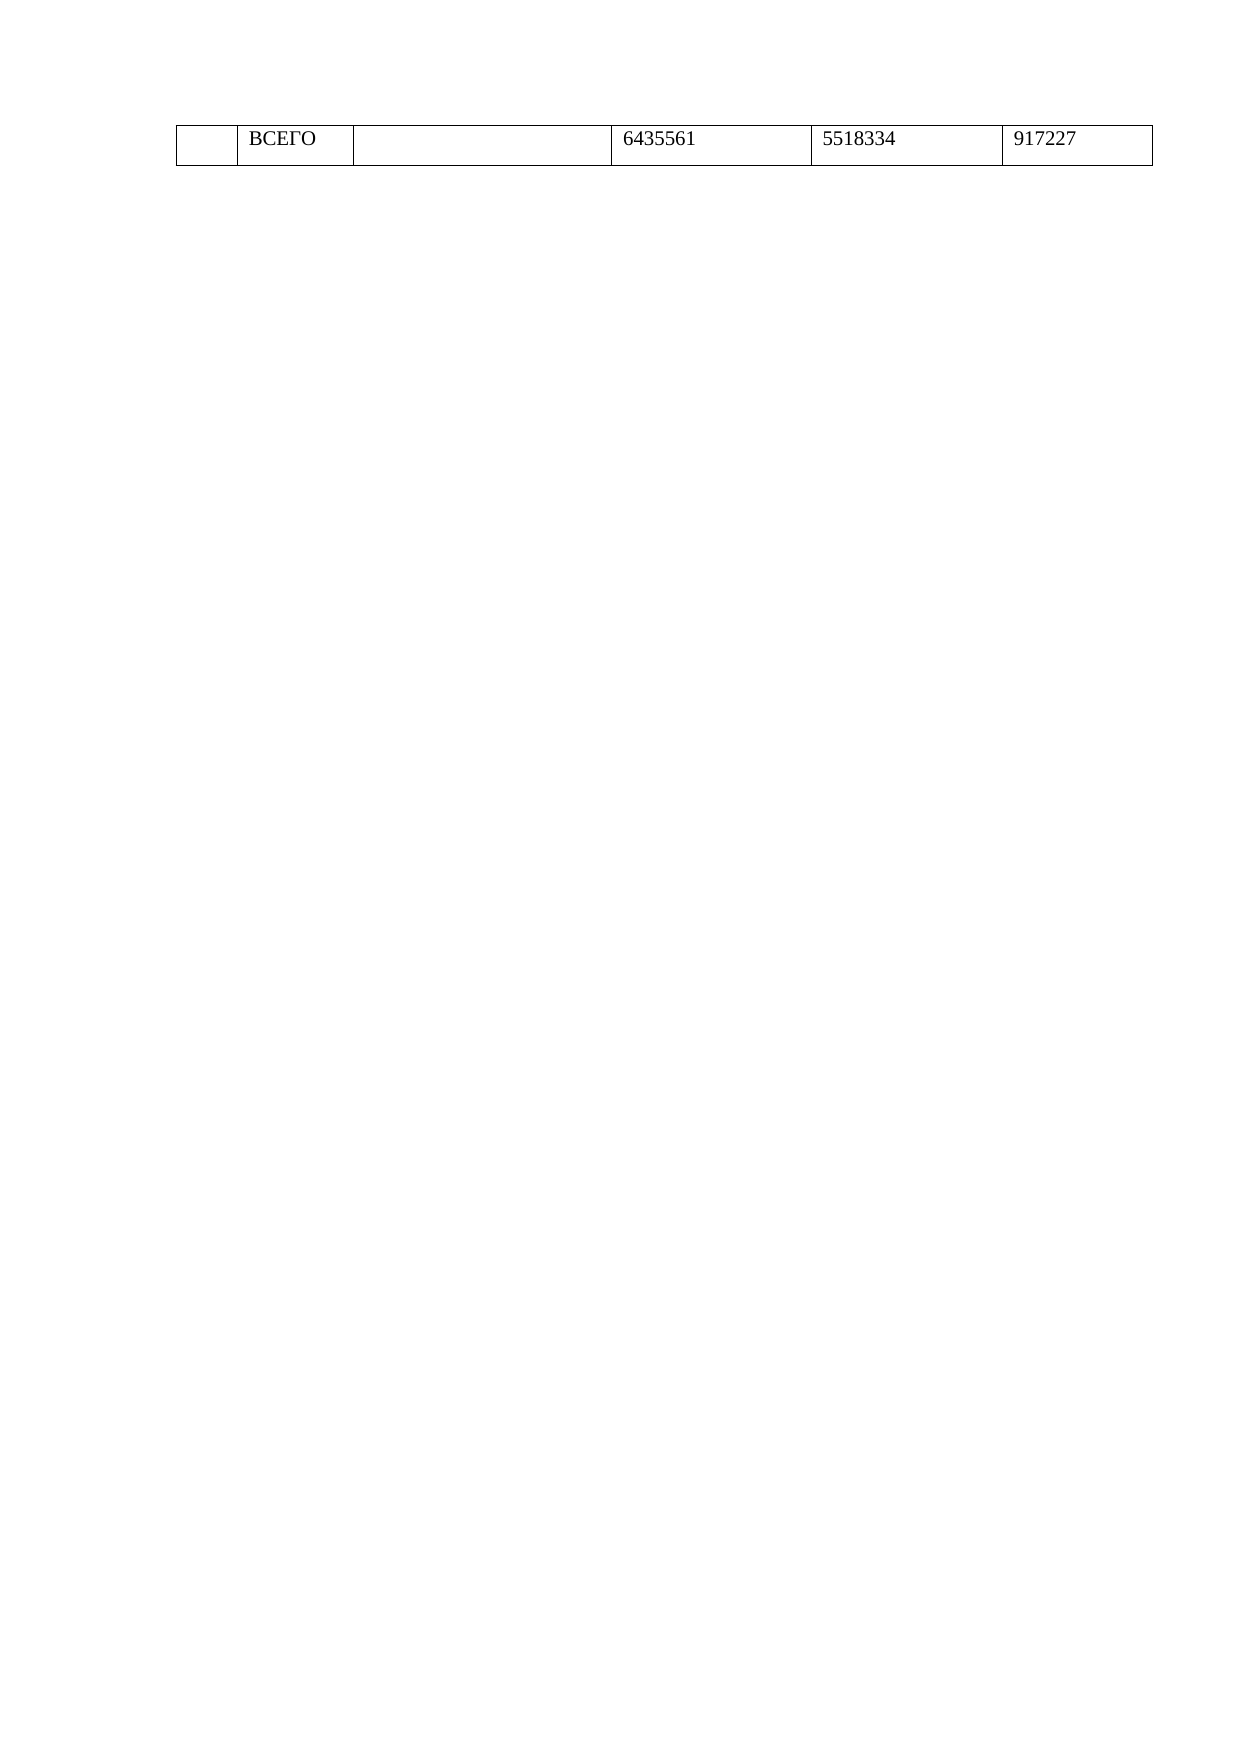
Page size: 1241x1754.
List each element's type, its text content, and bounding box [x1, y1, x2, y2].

table_cell 917227 [1003, 126, 1152, 164]
table_cell 6435561 [612, 126, 811, 164]
table_cell [177, 126, 237, 164]
table_cell ВСЕГО [238, 126, 353, 164]
table_cell 5518334 [812, 126, 1002, 164]
table_cell [354, 126, 611, 164]
